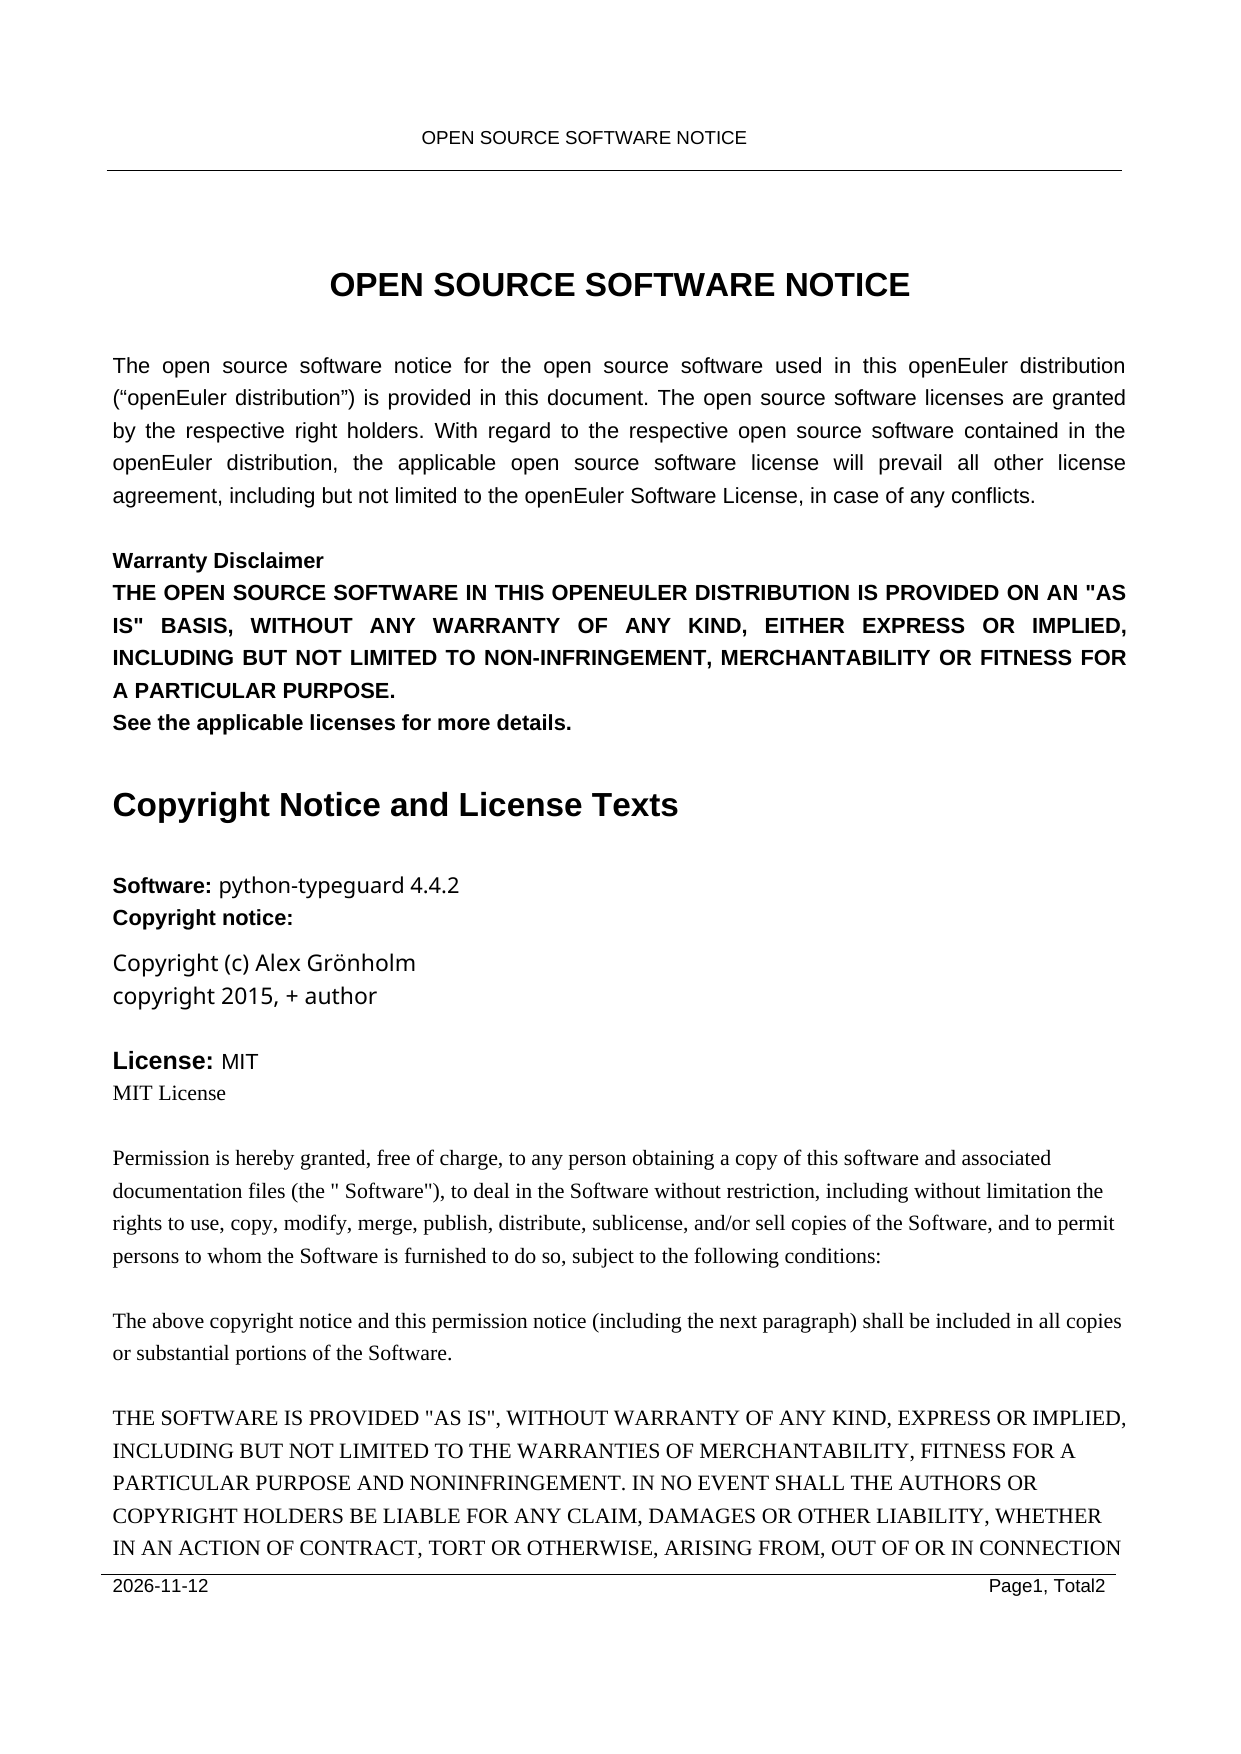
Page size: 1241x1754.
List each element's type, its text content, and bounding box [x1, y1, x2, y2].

title Software: python-typeguard 4.4.2 [112, 869, 1128, 901]
text The open source software notice for the open source software used in this openEuler distribution (“openEuler distribution”) is provided in this document. The open source software licenses are granted by the respective right holders. With regard to the respective open source software contained in the openEuler distribution, the applicable open source software license will prevail all other license agreement, including but not limited to the openEuler Software License, in case of any conflicts. [112, 349, 1128, 511]
text Copyright (c) Alex Grönholm copyright 2015, + author [112, 947, 1128, 1044]
text Copyright Notice and License Texts [112, 771, 1128, 836]
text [112, 1077, 1128, 1564]
text Copyright notice: [112, 901, 1128, 934]
text License: MIT [112, 1044, 1128, 1077]
text OPEN SOURCE SOFTWARE NOTICE [112, 251, 1128, 316]
text Warranty Disclaimer [112, 544, 1128, 576]
text THE OPEN SOURCE SOFTWARE IN THIS OPENEULER DISTRIBUTION IS PROVIDED ON AN "AS IS" BASIS, WITHOUT ANY WARRANTY OF ANY KIND, EITHER EXPRESS OR IMPLIED, INCLUDING BUT NOT LIMITED TO NON-INFRINGEMENT, MERCHANTABILITY OR FITNESS FOR A PARTICULAR PURPOSE. See the applicable licenses for more details. [112, 576, 1128, 739]
